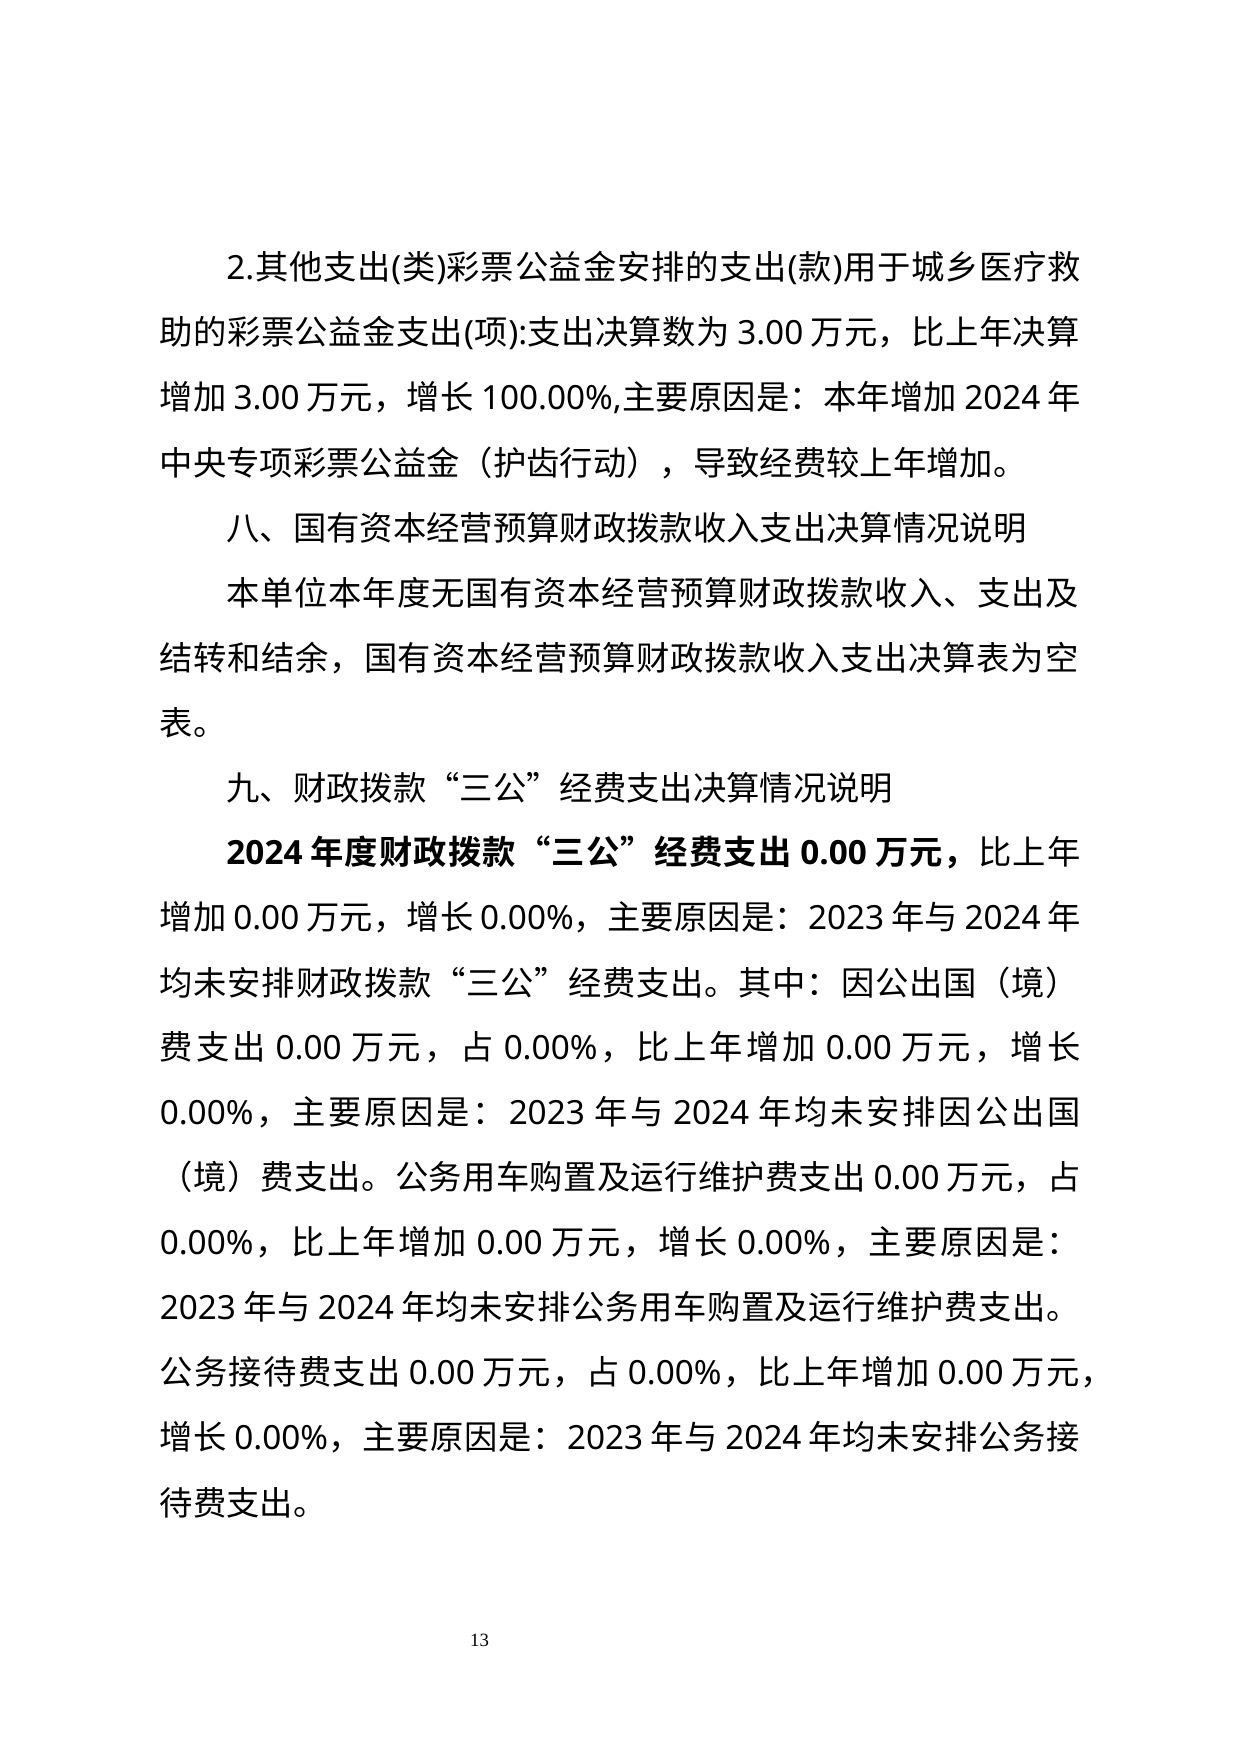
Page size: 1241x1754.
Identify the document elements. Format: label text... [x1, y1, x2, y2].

text 九、财政拨款“三公”经费支出决算情况说明 [159, 753, 1081, 818]
text 2.其他支出(类)彩票公益金安排的支出(款)用于城乡医疗救助的彩票公益金支出(项):支出决算数为3.00万元，比上年决算增加3.00万元，增长100.00%,主要原因是：本年增加2024年中央专项彩票公益金（护齿行动），导致经费较上年增加。 [159, 233, 1081, 493]
text 八、国有资本经营预算财政拨款收入支出决算情况说明 [159, 493, 1081, 558]
text 2024年度财政拨款“三公”经费支出0.00万元，比上年增加0.00万元，增长0.00%，主要原因是：2023年与2024年均未安排财政拨款“三公”经费支出。其中：因公出国（境）费支出0.00万元，占0.00%，比上年增加0.00万元，增长0.00%，主要原因是：2023年与2024年均未安排因公出国（境）费支出。公务用车购置及运行维护费支出0.00万元，占0.00%，比上年增加0.00万元，增长0.00%，主要原因是：2023年与2024年均未安排公务用车购置及运行维护费支出。公务接待费支出0.00万元，占0.00%，比上年增加0.00万元，增长0.00%，主要原因是：2023年与2024年均未安排公务接待费支出。 [159, 818, 1081, 1533]
text 本单位本年度无国有资本经营预算财政拨款收入、支出及结转和结余，国有资本经营预算财政拨款收入支出决算表为空表。 [159, 558, 1081, 753]
